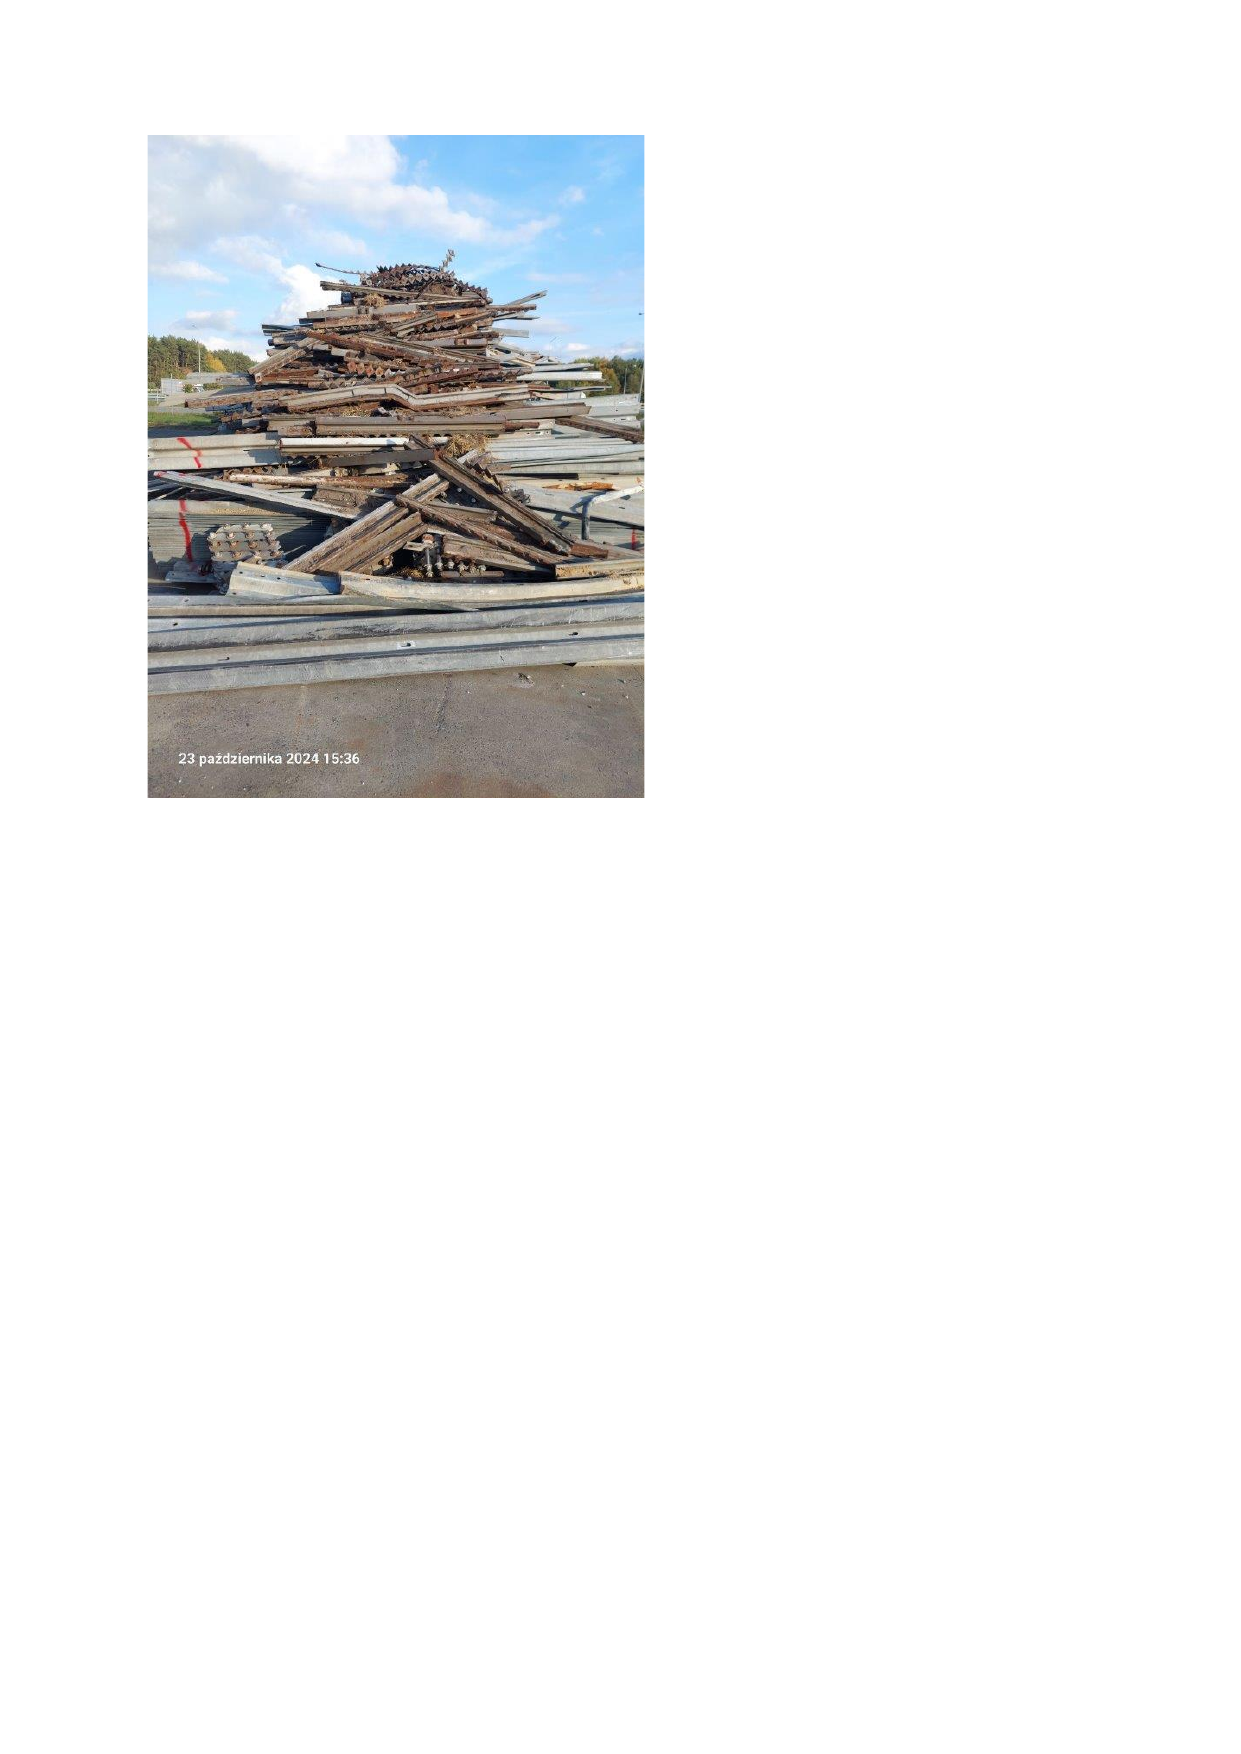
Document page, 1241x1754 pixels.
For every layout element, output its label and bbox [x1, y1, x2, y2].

picture [147, 135, 645, 798]
